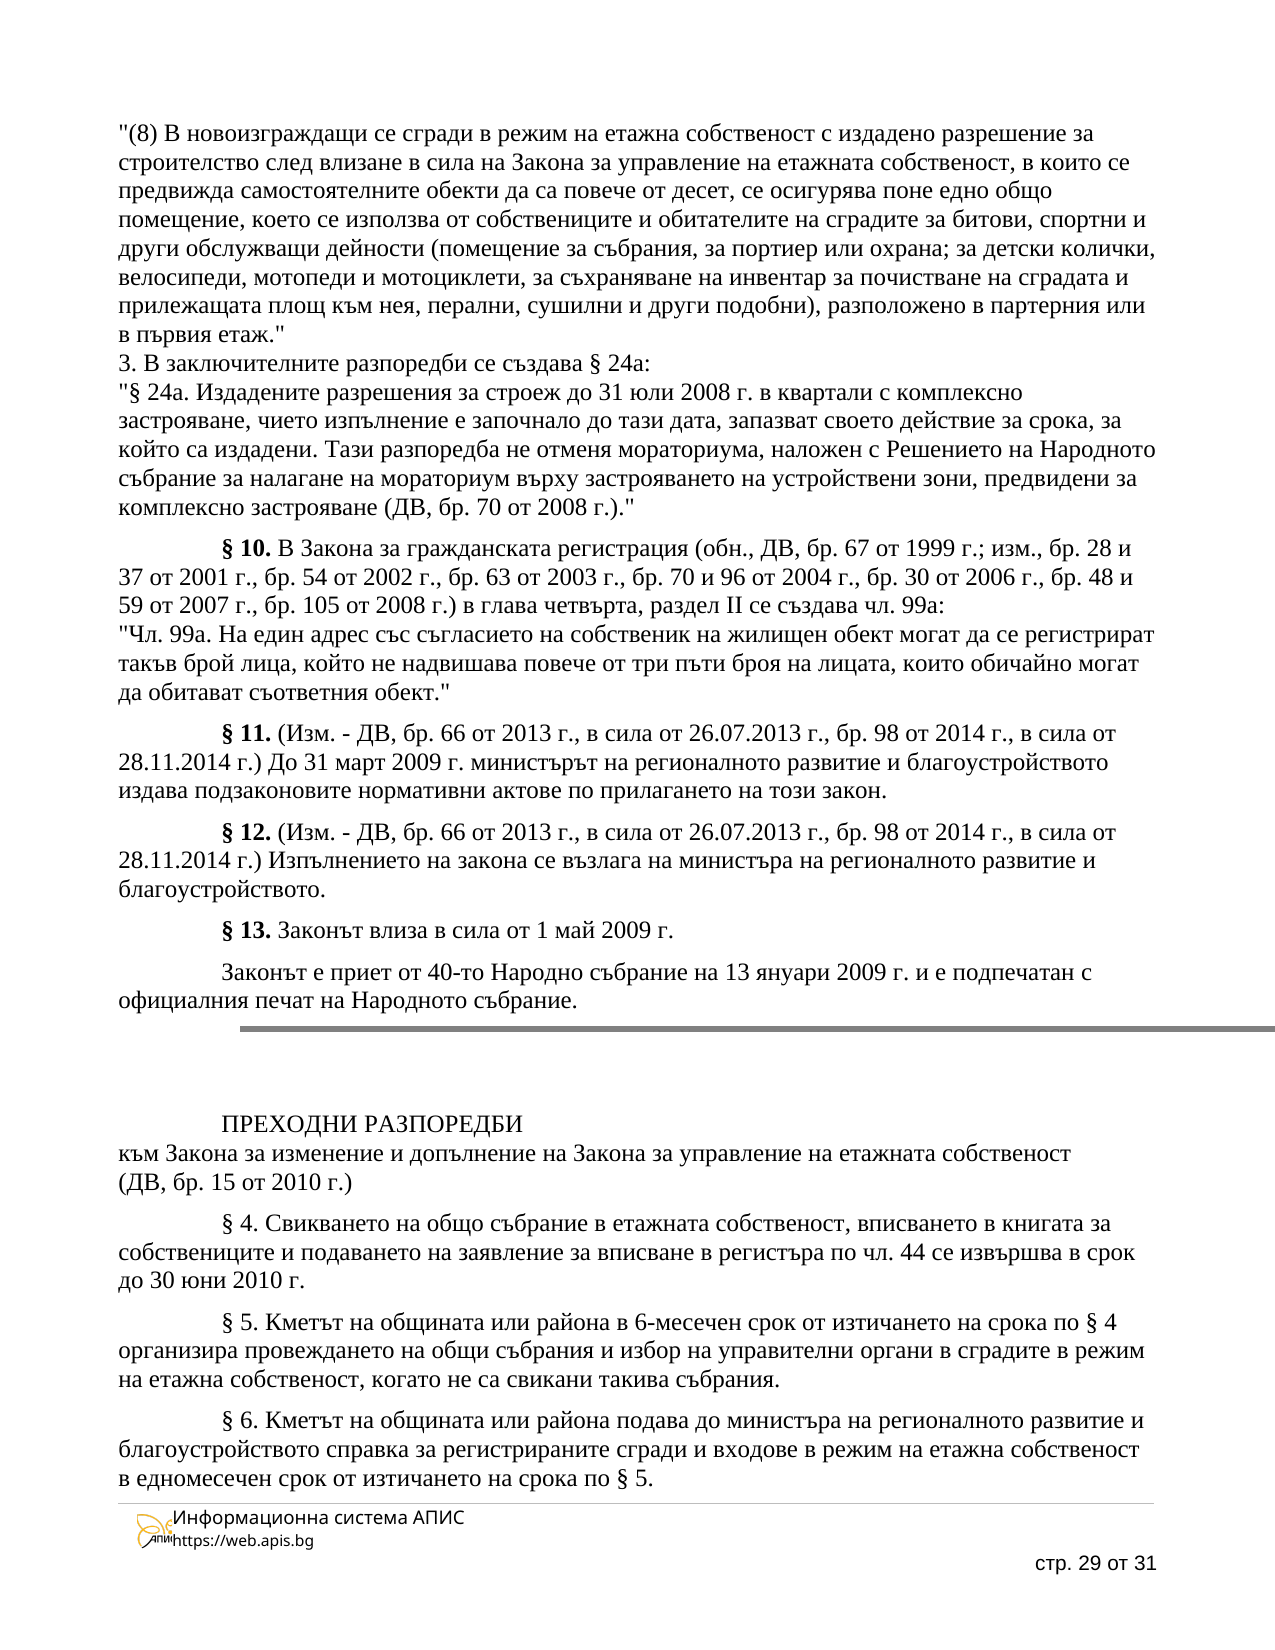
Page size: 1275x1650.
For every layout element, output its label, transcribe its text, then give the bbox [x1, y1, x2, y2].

text Законът е приет от 40-то Народно събрание на 13 януари 2009 г. и е подпечатан с официалния печат на Народното събрание. [118, 957, 1157, 1014]
text "(8) В новоизграждащи се сгради в режим на етажна собственост с издадено разрешение за строителство след влизане в сила на Закона за управление на етажната собственост, в които се предвижда самостоятелните обекти да са повече от десет, се осигурява поне едно общо помещение, което се използва от собствениците и обитателите на сградите за битови, спортни и други обслужващи дейности (помещение за събрания, за портиер или охрана; за детски колички, велосипеди, мотопеди и мотоциклети, за съхраняване на инвентар за почистване на сградата и прилежащата площ към нея, перални, сушилни и други подобни), разположено в партерния или в първия етаж." [118, 118, 1157, 348]
text § 6. Кметът на общината или района подава до министъра на регионалното развитие и благоустройството справка за регистрираните сгради и входове в режим на етажна собственост в едномесечен срок от изтичането на срока по § 5. [118, 1406, 1157, 1492]
text § 10. В Закона за гражданската регистрация (обн., ДВ, бр. 67 от 1999 г.; изм., бр. 28 и 37 от 2001 г., бр. 54 от 2002 г., бр. 63 от 2003 г., бр. 70 и 96 от 2004 г., бр. 30 от 2006 г., бр. 48 и 59 от 2007 г., бр. 105 от 2008 г.) в глава четвърта, раздел II се създава чл. 99а: [118, 533, 1157, 619]
text (ДВ, бр. 15 от 2010 г.) [118, 1167, 1157, 1196]
picture [137, 1514, 173, 1549]
text "Чл. 99а. На един адрес със съгласието на собственик на жилищен обект могат да се регистрират такъв брой лица, който не надвишава повече от три пъти броя на лицата, които обичайно могат да обитават съответния обект." [118, 619, 1157, 706]
text § 12. (Изм. - ДВ, бр. 66 от 2013 г., в сила от 26.07.2013 г., бр. 98 от 2014 г., в сила от 28.11.2014 г.) Изпълнението на закона се възлага на министъра на регионалното развитие и благоустройството. [118, 817, 1157, 903]
text ПРЕХОДНИ РАЗПОРЕДБИ [118, 1109, 1157, 1138]
text към Закона за изменение и допълнение на Закона за управление на етажната собственост [118, 1138, 1157, 1167]
text "§ 24а. Издадените разрешения за строеж до 31 юли 2008 г. в квартали с комплексно застрояване, чието изпълнение е започнало до тази дата, запазват своето действие за срока, за който са издадени. Тази разпоредба не отменя мораториума, наложен с Решението на Народното събрание за налагане на мораториум върху застрояването на устройствени зони, предвидени за комплексно застрояване (ДВ, бр. 70 от 2008 г.)." [118, 377, 1157, 521]
text 3. В заключителните разпоредби се създава § 24а: [118, 348, 1157, 377]
picture [240, 1026, 1275, 1032]
text § 5. Кметът на общината или района в 6-месечен срок от изтичането на срока по § 4 организира провеждането на общи събрания и избор на управителни органи в сградите в режим на етажна собственост, когато не са свикани такива събрания. [118, 1307, 1157, 1393]
text § 11. (Изм. - ДВ, бр. 66 от 2013 г., в сила от 26.07.2013 г., бр. 98 от 2014 г., в сила от 28.11.2014 г.) До 31 март 2009 г. министърът на регионалното развитие и благоустройството издава подзаконовите нормативни актове по прилагането на този закон. [118, 718, 1157, 804]
text § 13. Законът влиза в сила от 1 май 2009 г. [118, 916, 1157, 944]
text § 4. Свикването на общо събрание в етажната собственост, вписването в книгата за собствениците и подаването на заявление за вписване в регистъра по чл. 44 се извършва в срок до 30 юни 2010 г. [118, 1208, 1157, 1294]
